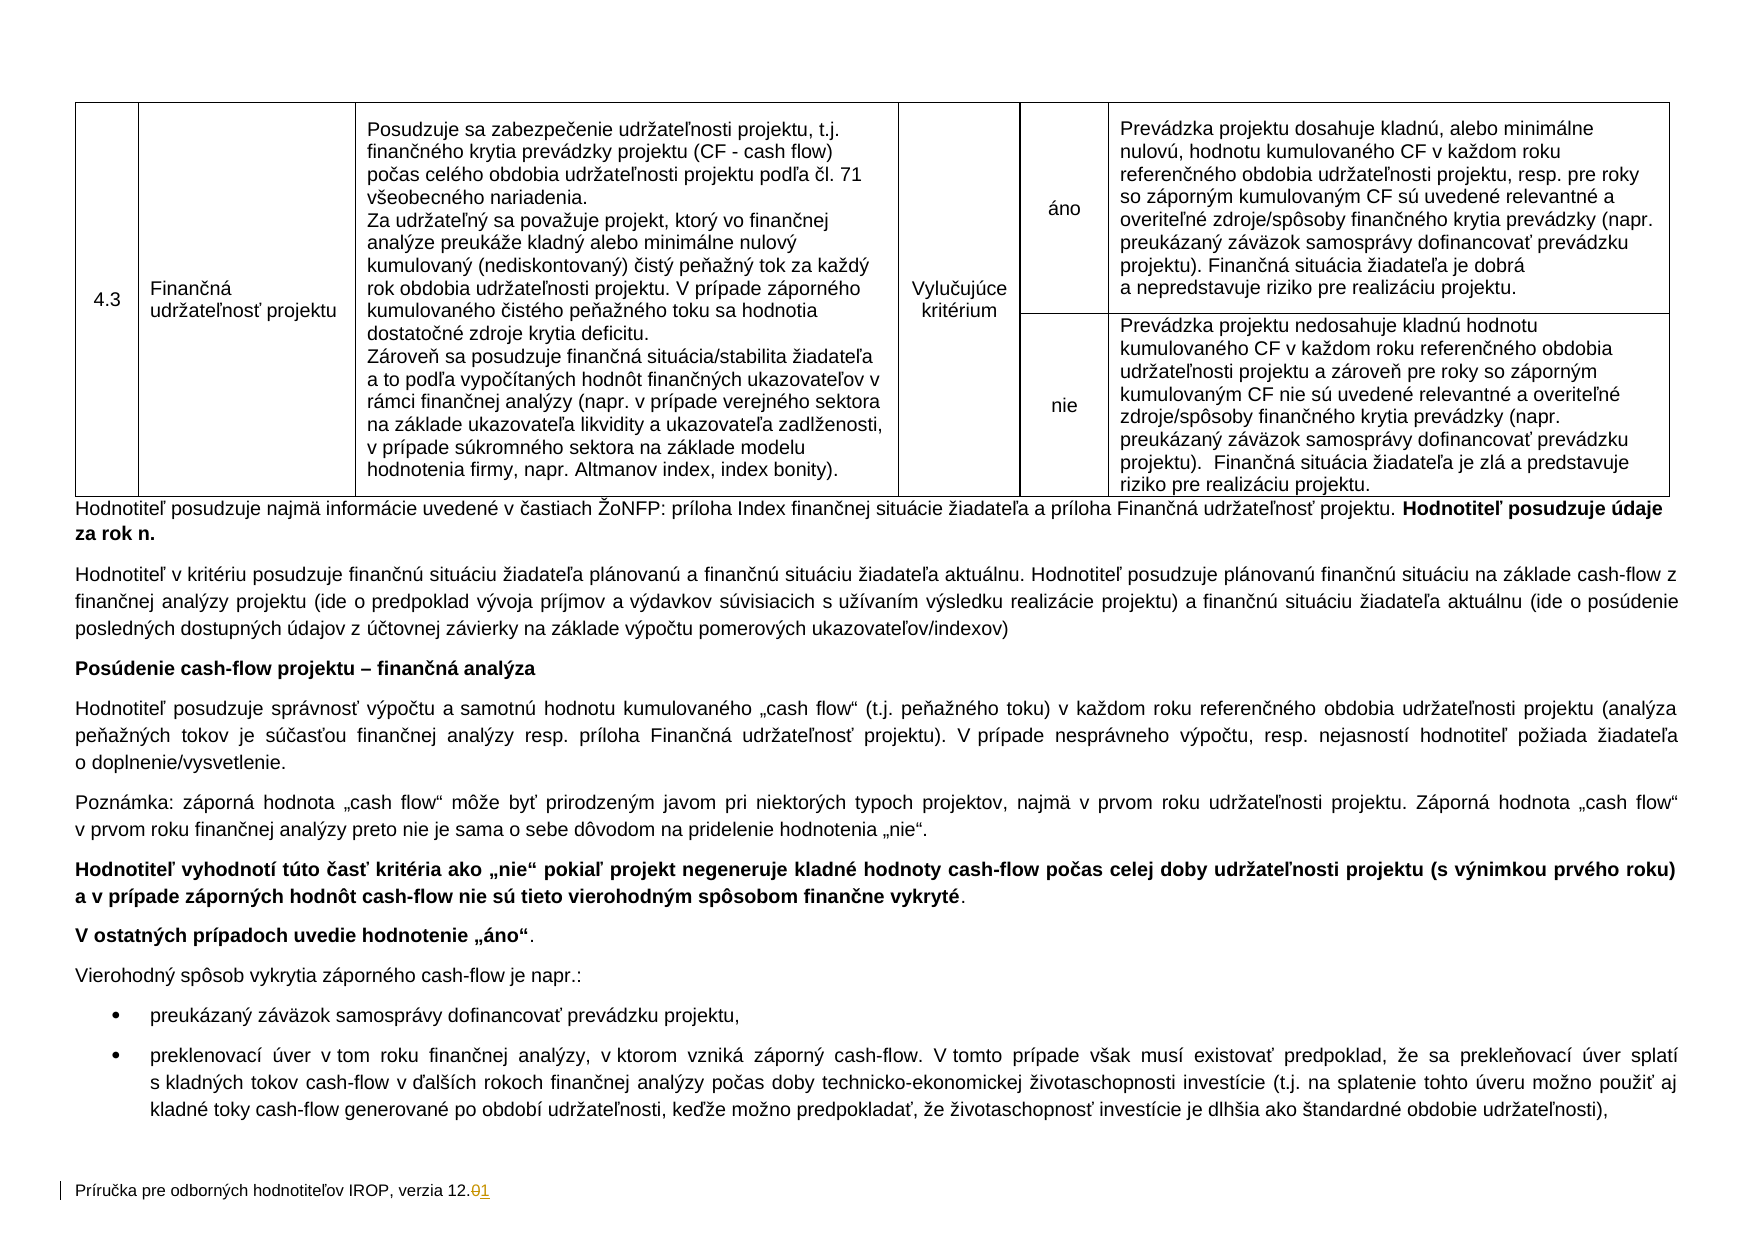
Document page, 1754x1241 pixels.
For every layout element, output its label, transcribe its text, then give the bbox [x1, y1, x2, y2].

table_cell nie [1021, 314, 1108, 496]
text Hodnotiteľ v kritériu posudzuje finančnú situáciu žiadateľa plánovanú a finančnú situáciu žiadateľa aktuálnu. Hodnotiteľ posudzuje plánovanú finančnú situáciu na základe cash-flow z finančnej analýzy projektu (ide o predpoklad vývoja príjmov a výdavkov súvisiacich s užívaním výsledku realizácie projektu) a finančnú situáciu žiadateľa aktuálnu (ide o posúdenie posledných dostupných údajov z účtovnej závierky na základe výpočtu pomerových ukazovateľov/indexov) [75, 563, 1679, 640]
list preklenovací úver v tom roku finančnej analýzy, v ktorom vzniká záporný cash-flow. V tomto prípade však musí existovať predpoklad, že sa prekleňovací úver splatí s kladných tokov cash-flow v ďalších rokoch finančnej analýzy počas doby technicko-ekonomickej životaschopnosti investície (t.j. na splatenie tohto úveru možno použiť aj kladné toky cash-flow generované po období udržateľnosti, keďže možno predpokladať, že životaschopnosť investície je dlhšia ako štandardné obdobie udržateľnosti), [112, 1043, 1679, 1121]
table_header áno [1021, 103, 1108, 313]
text Hodnotiteľ vyhodnotí túto časť kritéria ako „nie“ pokiaľ projekt negeneruje kladné hodnoty cash-flow počas celej doby udržateľnosti projektu (s výnimkou prvého roku) a v prípade záporných hodnôt cash-flow nie sú tieto vierohodným spôsobom finančne vykryté. [75, 857, 1679, 907]
text Vierohodný spôsob vykrytia záporného cash-flow je napr.: [75, 964, 1679, 987]
text Posúdenie cash-flow projektu – finančná analýza [75, 657, 1679, 679]
text Hodnotiteľ posudzuje správnosť výpočtu a samotnú hodnotu kumulovaného „cash flow“ (t.j. peňažného toku) v každom roku referenčného obdobia udržateľnosti projektu (analýza peňažných tokov je súčasťou finančnej analýzy resp. príloha Finančná udržateľnosť projektu). V prípade nesprávneho výpočtu, resp. nejasností hodnotiteľ požiada žiadateľa o doplnenie/vysvetlenie. [75, 696, 1679, 773]
text Poznámka: záporná hodnota „cash flow“ môže byť prirodzeným javom pri niektorých typoch projektov, najmä v prvom roku udržateľnosti projektu. Záporná hodnota „cash flow“ v prvom roku finančnej analýzy preto nie je sama o sebe dôvodom na pridelenie hodnotenia „nie“. [75, 791, 1679, 840]
list preukázaný záväzok samosprávy dofinancovať prevádzku projektu, [112, 1004, 1679, 1026]
table_header Finančná udržateľnosť projektu [139, 103, 355, 496]
text V ostatných prípadoch uvedie hodnotenie „áno“. [75, 924, 1679, 947]
table_header Vylučujúce kritérium [899, 103, 1019, 496]
table_header Prevádzka projektu dosahuje kladnú, alebo minimálne nulovú, hodnotu kumulovaného CF v každom roku referenčného obdobia udržateľnosti projektu, resp. pre roky so záporným kumulovaným CF sú uvedené relevantné a overiteľné zdroje/spôsoby finančného krytia prevádzky (napr. preukázaný záväzok samosprávy dofinancovať prevádzku projektu). Finančná situácia žiadateľa je dobrá a nepredstavuje riziko pre realizáciu projektu. [1109, 103, 1669, 313]
text Hodnotiteľ posudzuje najmä informácie uvedené v častiach ŽoNFP: príloha Index finančnej situácie žiadateľa a príloha Finančná udržateľnosť projektu. Hodnotiteľ posudzuje údaje za rok n. [75, 497, 1679, 544]
table_header 4.3 [76, 103, 138, 496]
table_header Posudzuje sa zabezpečenie udržateľnosti projektu, t.j. finančného krytia prevádzky projektu (CF - cash flow) počas celého obdobia udržateľnosti projektu podľa čl. 71 všeobecného nariadenia. Za udržateľný sa považuje projekt, ktorý vo finančnej analýze preukáže kladný alebo minimálne nulový kumulovaný (nediskontovaný) čistý peňažný tok za každý rok obdobia udržateľnosti projektu. V prípade záporného kumulovaného čistého peňažného toku sa hodnotia dostatočné zdroje krytia deficitu. Zároveň sa posudzuje finančná situácia/stabilita žiadateľa a to podľa vypočítaných hodnôt finančných ukazovateľov v rámci finančnej analýzy (napr. v prípade verejného sektora na základe ukazovateľa likvidity a ukazovateľa zadlženosti, v prípade súkromného sektora na základe modelu hodnotenia firmy, napr. Altmanov index, index bonity). [356, 103, 898, 496]
table_cell Prevádzka projektu nedosahuje kladnú hodnotu kumulovaného CF v každom roku referenčného obdobia udržateľnosti projektu a zároveň pre roky so záporným kumulovaným CF nie sú uvedené relevantné a overiteľné zdroje/spôsoby finančného krytia prevádzky (napr. preukázaný záväzok samosprávy dofinancovať prevádzku projektu). Finančná situácia žiadateľa je zlá a predstavuje riziko pre realizáciu projektu. [1109, 314, 1669, 496]
